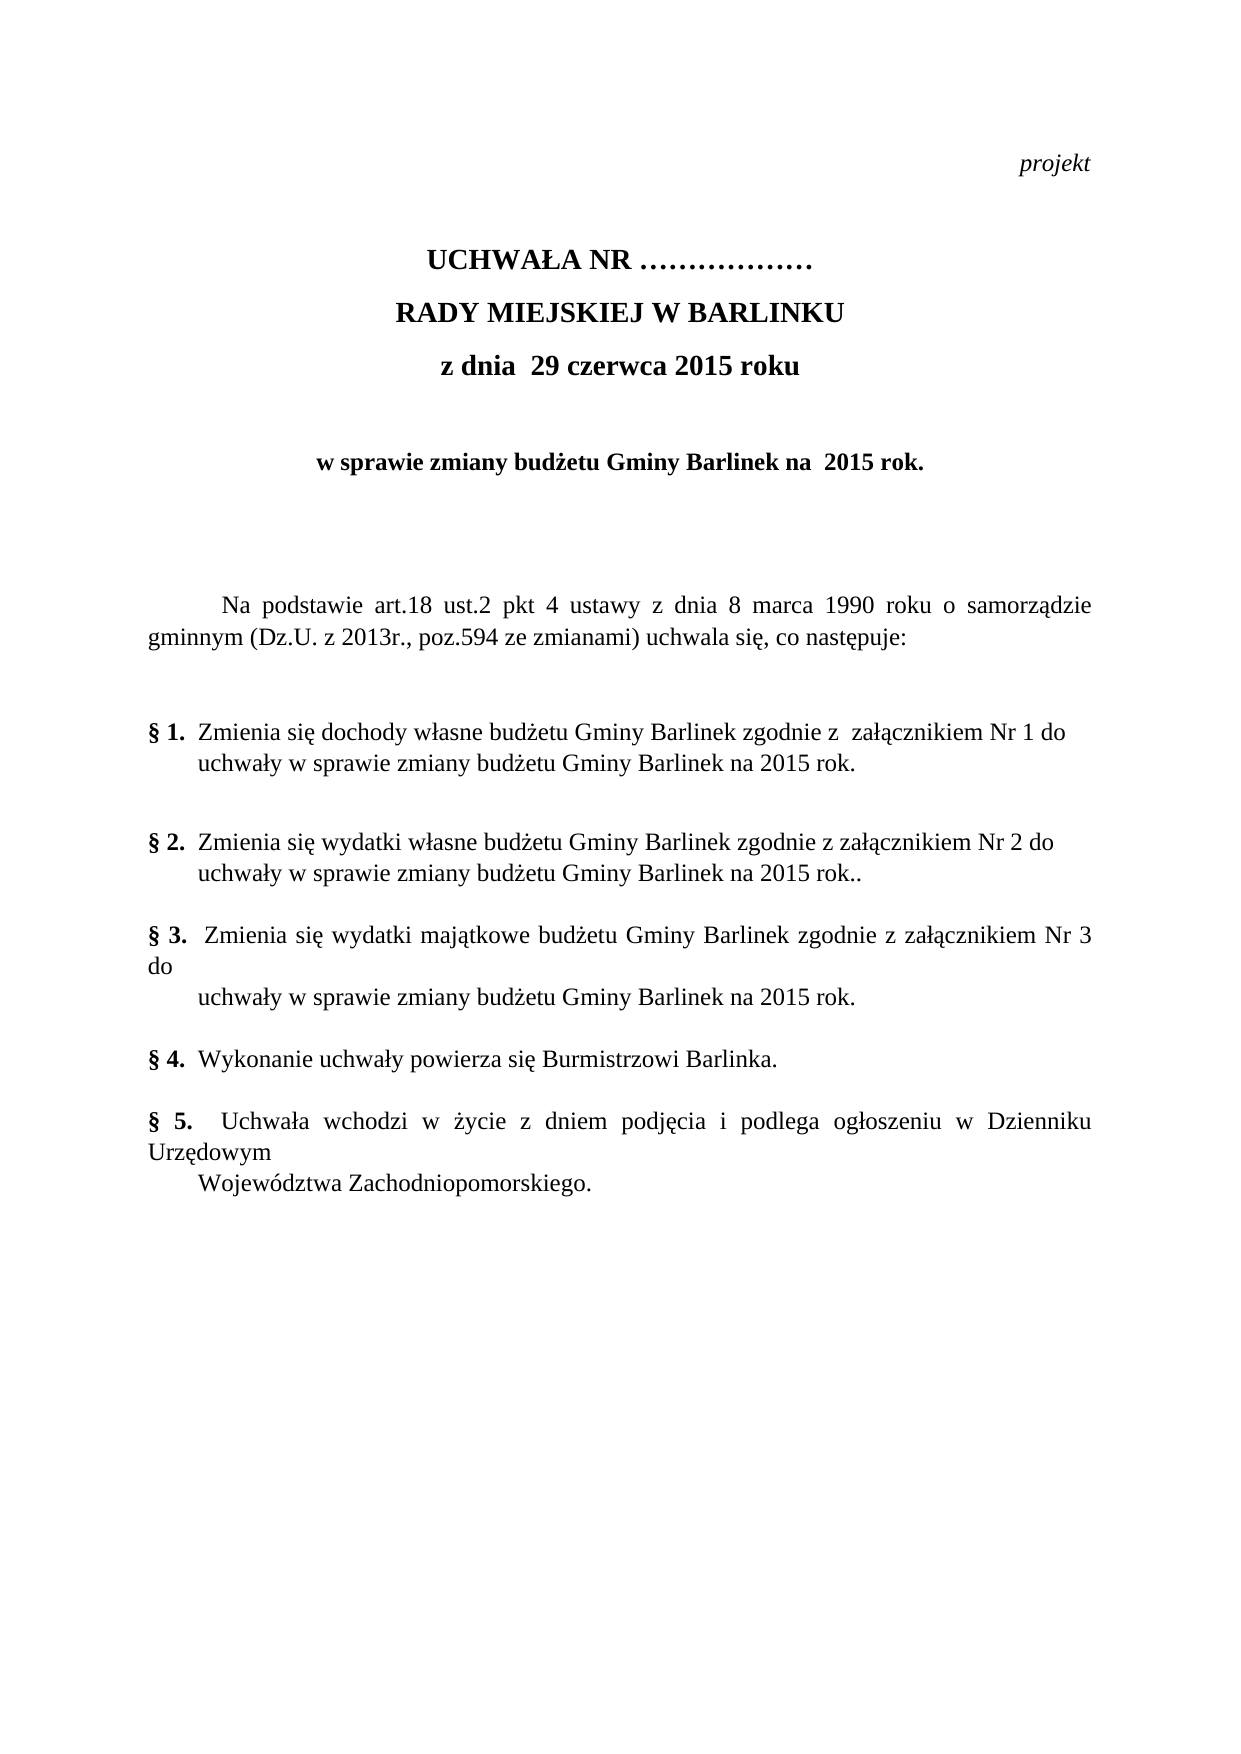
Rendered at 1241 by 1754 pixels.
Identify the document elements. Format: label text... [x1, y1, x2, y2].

text § 5. Uchwała wchodzi w życie z dniem podjęcia i podlega ogłoszeniu w Dzienniku Urzędowym [148, 1106, 1093, 1166]
text uchwały w sprawie zmiany budżetu Gminy Barlinek na 2015 rok. [148, 748, 1093, 777]
text RADY MIEJSKIEJ W BARLINKU [148, 295, 1093, 328]
text UCHWAŁA NR ……………… [148, 242, 1093, 276]
text projekt [148, 148, 1093, 176]
text uchwały w sprawie zmiany budżetu Gminy Barlinek na 2015 rok. [148, 982, 1093, 1011]
text z dnia 29 czerwca 2015 roku [148, 348, 1093, 381]
text Na podstawie art.18 ust.2 pkt 4 ustawy z dnia 8 marca 1990 roku o samorządzie gminnym (Dz.U. z 2013r., poz.594 ze zmianami) uchwala się, co następuje: [148, 591, 1093, 650]
text uchwały w sprawie zmiany budżetu Gminy Barlinek na 2015 rok.. [148, 858, 1093, 887]
text § 4. Wykonanie uchwały powierza się Burmistrzowi Barlinka. [148, 1044, 1093, 1073]
text Województwa Zachodniopomorskiego. [148, 1168, 1093, 1197]
text § 2. Zmienia się wydatki własne budżetu Gminy Barlinek zgodnie z załącznikiem Nr 2 do [148, 827, 1093, 856]
text § 3. Zmienia się wydatki majątkowe budżetu Gminy Barlinek zgodnie z załącznikiem Nr 3 do [148, 920, 1093, 980]
text w sprawie zmiany budżetu Gminy Barlinek na 2015 rok. [148, 447, 1093, 476]
text § 1. Zmienia się dochody własne budżetu Gminy Barlinek zgodnie z załącznikiem Nr 1 do [148, 717, 1093, 746]
